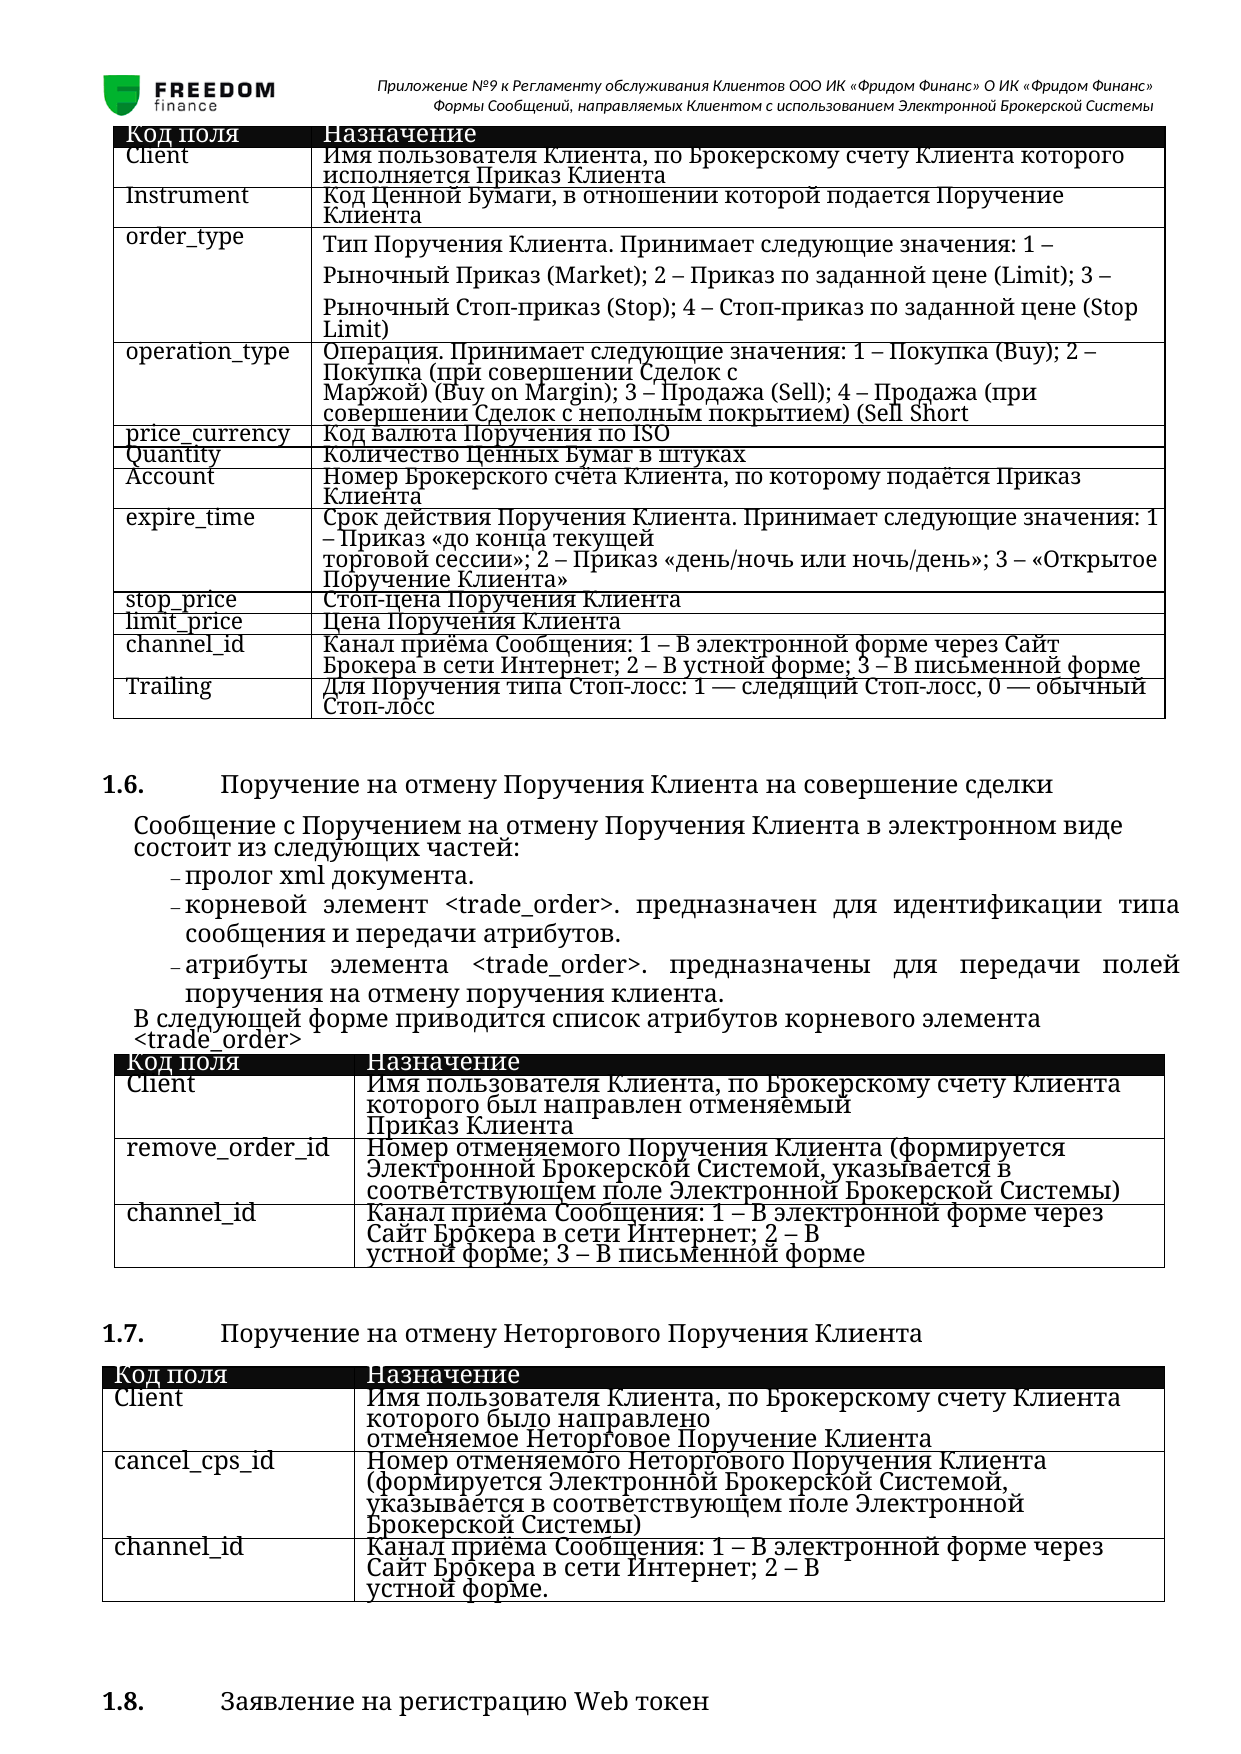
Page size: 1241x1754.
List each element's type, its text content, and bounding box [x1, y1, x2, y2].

table_cell Срок действия Поручения Клиента. Принимает следующие значения: 1 – Приказ «до конца текущей торговой сессии»; 2 – Приказ «день/ночь или ночь/день»; 3 – «Открытое Поручение Клиента» [312, 509, 1164, 591]
table_header Код поля [114, 127, 311, 147]
table_cell Код валюта Поручения по ISO [312, 426, 1164, 446]
table_cell Client [114, 148, 311, 187]
table_cell expire_time [114, 509, 311, 591]
table_cell Имя пользователя Клиента, по Брокерскому счету Клиента которого исполняется Приказ Клиента [312, 148, 1164, 187]
text Поручение на отмену Поручения Клиента на совершение сделки [102, 767, 1194, 801]
text Cообщение с Поручением на отмену Поручения Клиента в электронном виде состоит из следующих частей: [133, 818, 1194, 860]
table_cell stop_price [114, 593, 311, 613]
table_header Назначение [355, 1055, 1164, 1075]
table_cell cancel_cps_id [103, 1452, 354, 1538]
table_cell Канал приёма Сообщения: 1 – В электронной форме через Сайт Брокера в сети Интернет; 2 – В устной форме; 3 – В письменной форме [355, 1205, 1164, 1267]
table_cell Номер Брокерского счёта Клиента, по которому подаётся Приказ Клиента [312, 469, 1164, 508]
table_cell Код Ценной Бумаги, в отношении которой подается Поручение Клиента [312, 188, 1164, 227]
table_header Назначение [312, 127, 1164, 147]
table_cell Для Поручения типа Стоп-лосс: 1 — следящий Стоп-лосс, 0 — обычный Стоп-лосс [312, 679, 1164, 718]
table_cell Номер отменяемого Поручения Клиента (формируется Электронной Брокерской Системой, указывается в соответствующем поле Электронной Брокерской Системы) [355, 1139, 1164, 1203]
picture [102, 75, 278, 116]
table_cell order_type [114, 228, 311, 342]
table_cell price_currency [114, 426, 311, 446]
text Заявление на регистрацию Web токен [102, 1684, 1194, 1718]
text Поручение на отмену Неторгового Поручения Клиента [102, 1315, 1194, 1349]
table_cell Количество Ценных Бумаг в штуках [312, 448, 1164, 468]
table_cell Стоп-цена Поручения Клиента [312, 593, 1164, 613]
table_cell channel_id [103, 1539, 354, 1601]
table_cell rеmove_order_id [115, 1139, 354, 1203]
table_cell Имя пользователя Клиента, по Брокерскому счету Клиента которого был направлен отменяемый Приказ Клиента [355, 1076, 1164, 1138]
table_cell channel_id [115, 1205, 354, 1267]
table_cell Канал приёма Сообщения: 1 – В электронной форме через Сайт Брокера в сети Интернет; 2 – В устной форме; 3 – В письменной форме [312, 635, 1164, 678]
table_header Код поля [103, 1368, 354, 1388]
table_cell operation_type [114, 343, 311, 425]
table_cell Client [103, 1389, 354, 1451]
table_cell limit_price [114, 614, 311, 634]
table_cell channel_id [114, 635, 311, 678]
text В следующей форме приводится список атрибутов корневого элемента <trade_order> [133, 1010, 1194, 1053]
table_header Код поля [115, 1055, 354, 1075]
table_cell Цена Поручения Клиента [336, 614, 1164, 634]
list корневой элемент <trade_order>. предназначен для идентификации типа сообщения и передачи атрибутов. [171, 890, 1181, 950]
table_header Назначение [355, 1368, 1164, 1388]
table_cell Instrument [114, 188, 311, 227]
table_cell Имя пользователя Клиента, по Брокерскому счету Клиента которого было направлено отменяемое Неторговое Поручение Клиента [355, 1389, 1164, 1451]
table_cell Quantity [114, 448, 311, 468]
table_cell Операция. Принимает следующие значения: 1 – Покупка (Buy); 2 – Покупка (при совершении Сделок с Маржой) (Buy on Margin); 3 – Продажа (Sell); 4 – Продажа (при совершении Сделок с неполным покрытием) (Sell Short [312, 343, 1164, 425]
table_cell Канал приёма Сообщения: 1 – В электронной форме через Сайт Брокера в сети Интернет; 2 – В устной форме. [355, 1539, 1164, 1601]
table_cell Trailing [114, 679, 311, 718]
table_cell Тип Поручения Клиента. Принимает следующие значения: 1 – Рыночный Приказ (Market); 2 – Приказ по заданной цене (Limit); 3 – Рыночный Стоп-приказ (Stop); 4 – Стоп-приказ по заданной цене (Stop Limit) [312, 228, 1164, 342]
table_cell Номер отменяемого Неторгового Поручения Клиента (формируется Электронной Брокерской Системой, указывается в соответствующем поле Электронной Брокерской Системы) [355, 1452, 1164, 1538]
list пролог xml документа. [171, 860, 1181, 890]
table_cell Account [114, 469, 311, 508]
list атрибуты элемента <trade_order>. предназначены для передачи полей поручения на отмену поручения клиента. [171, 950, 1181, 1010]
table_cell Client [115, 1076, 354, 1138]
